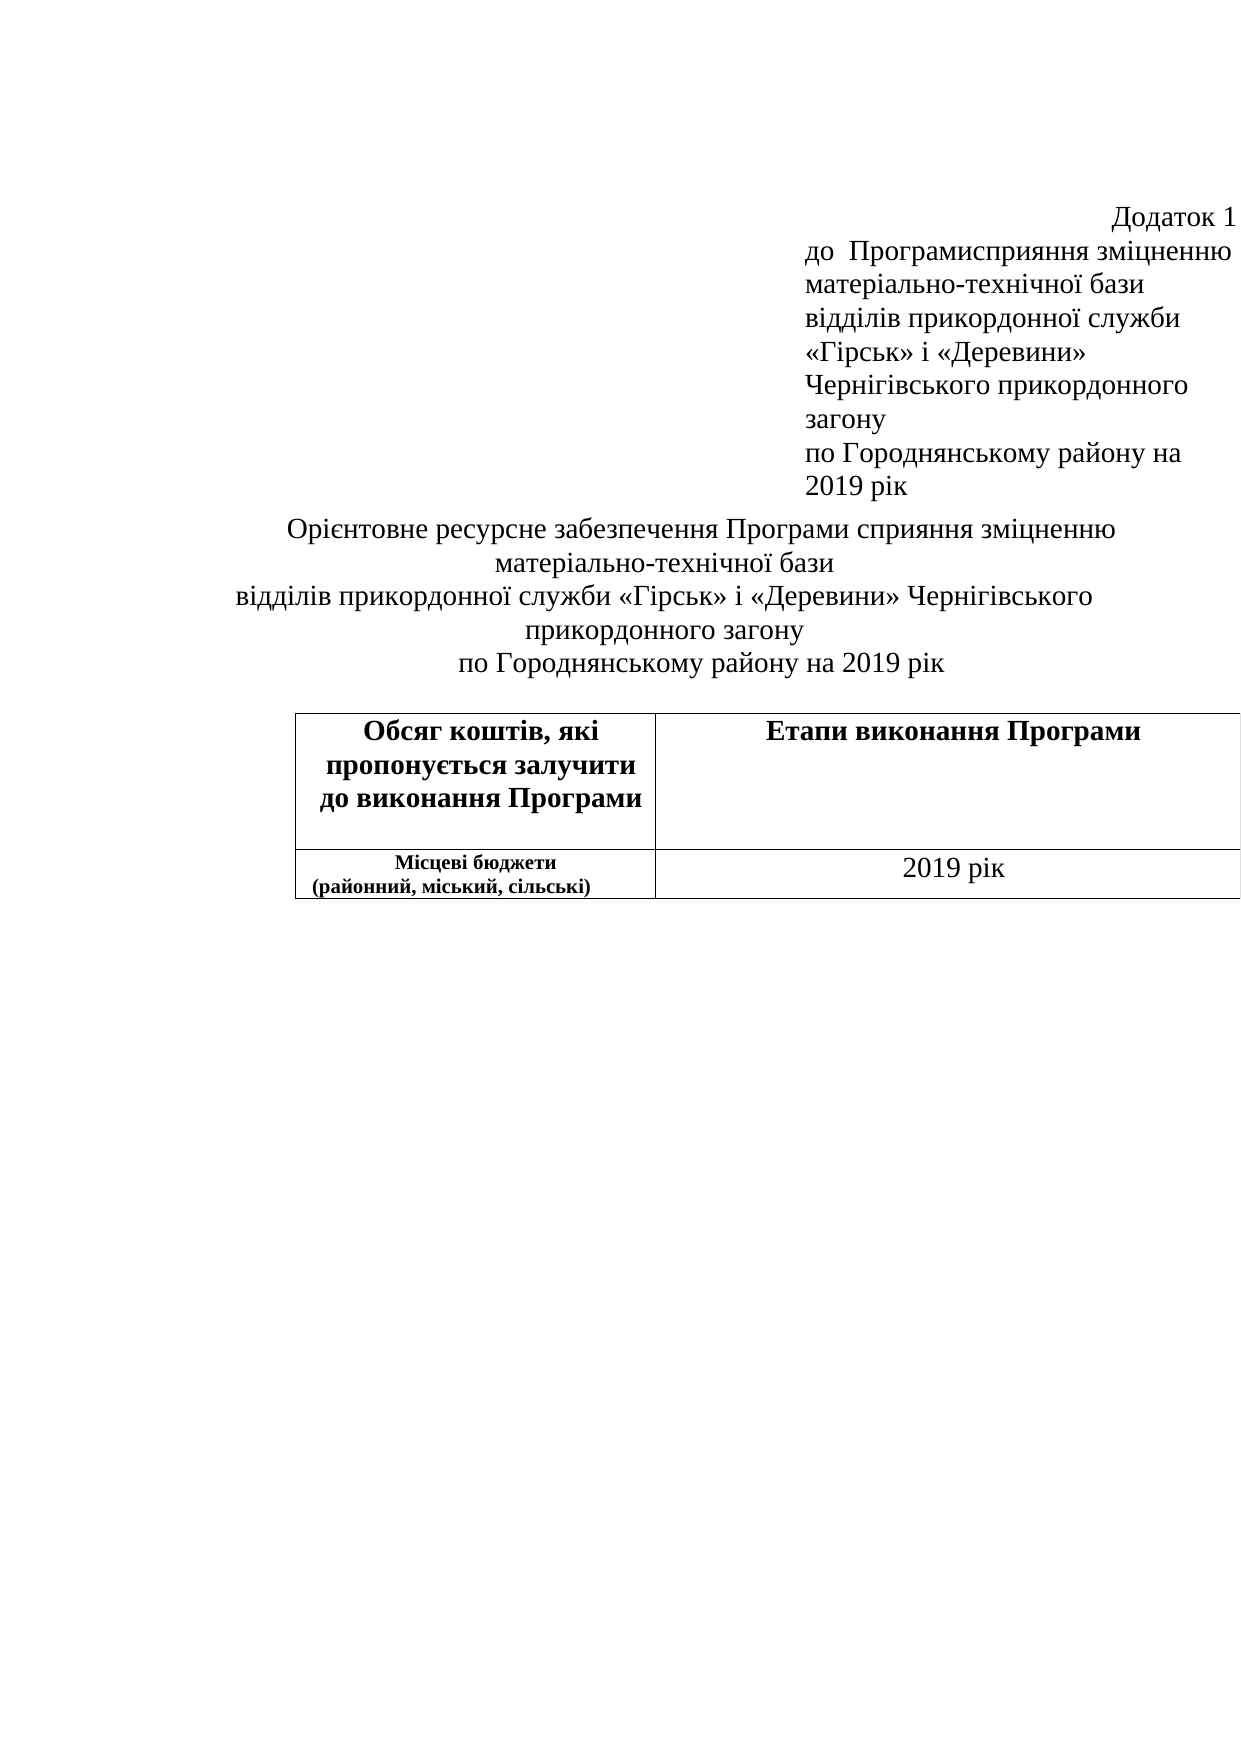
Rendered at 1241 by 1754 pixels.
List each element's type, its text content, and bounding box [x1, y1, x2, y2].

table_header Обсяг коштів, які пропонується залучити до виконання Програми [296, 714, 655, 849]
table_header Додаток 1 до Програмисприяння зміцненню матеріально-технічної бази відділів прикордонної служби «Гірськ» і «Деревини» Чернігівського прикордонного загону по Городнянському району на 2019 рік [802, 127, 1240, 505]
text Орієнтовне ресурсне забезпечення Програми сприяння зміцненню матеріально-технічної бази [177, 511, 1152, 578]
table_cell 2019 рік [656, 850, 1240, 898]
text відділів прикордонної служби «Гірськ» і «Деревини» Чернігівського прикордонного загону [177, 578, 1152, 645]
table_cell Місцеві бюджети (районний, міський, сільські) [296, 850, 655, 898]
table_header Етапи виконання Програми [656, 714, 1240, 849]
text по Городнянському району на 2019 рік [177, 645, 1152, 679]
